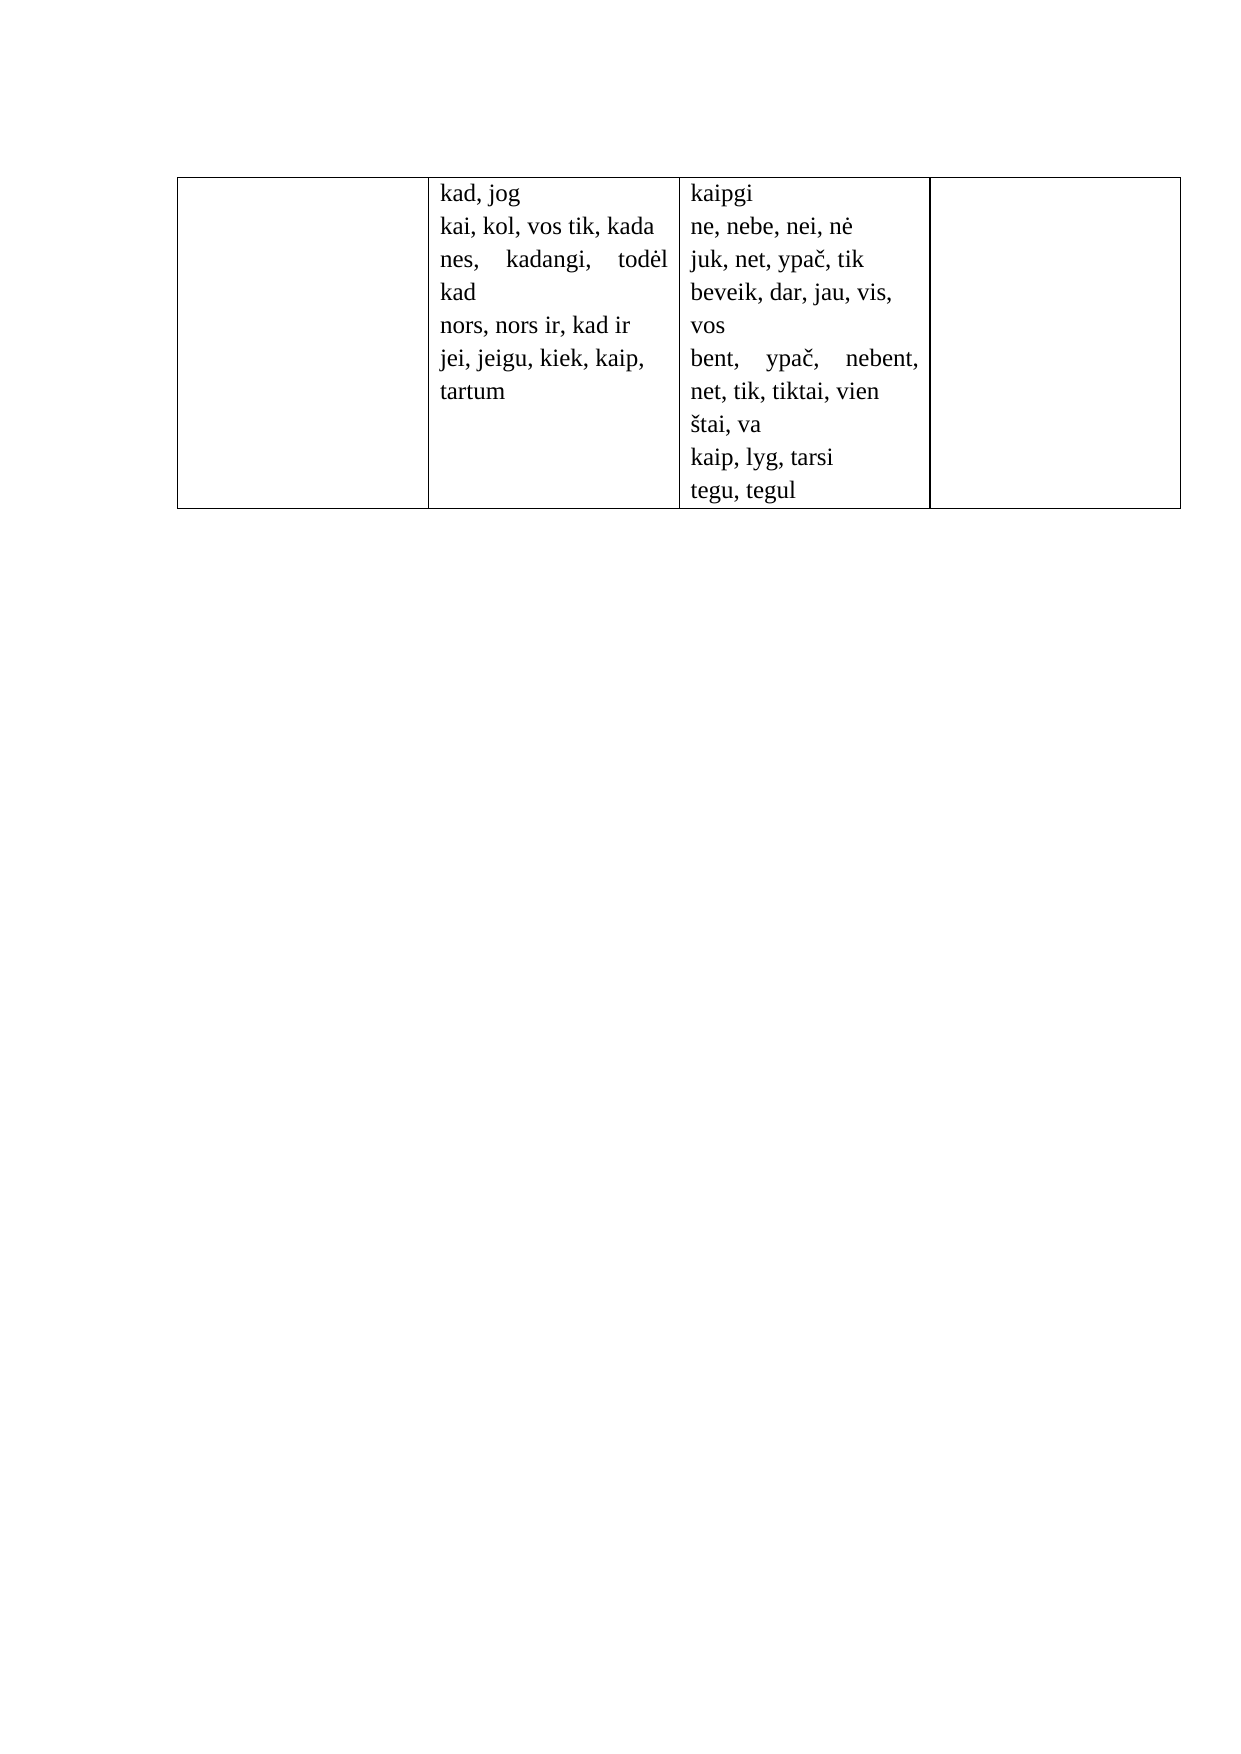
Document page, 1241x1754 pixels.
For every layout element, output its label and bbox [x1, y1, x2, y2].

table_cell [931, 178, 1180, 508]
table_cell [680, 178, 929, 508]
table_cell [429, 178, 679, 508]
table_cell [178, 178, 428, 508]
